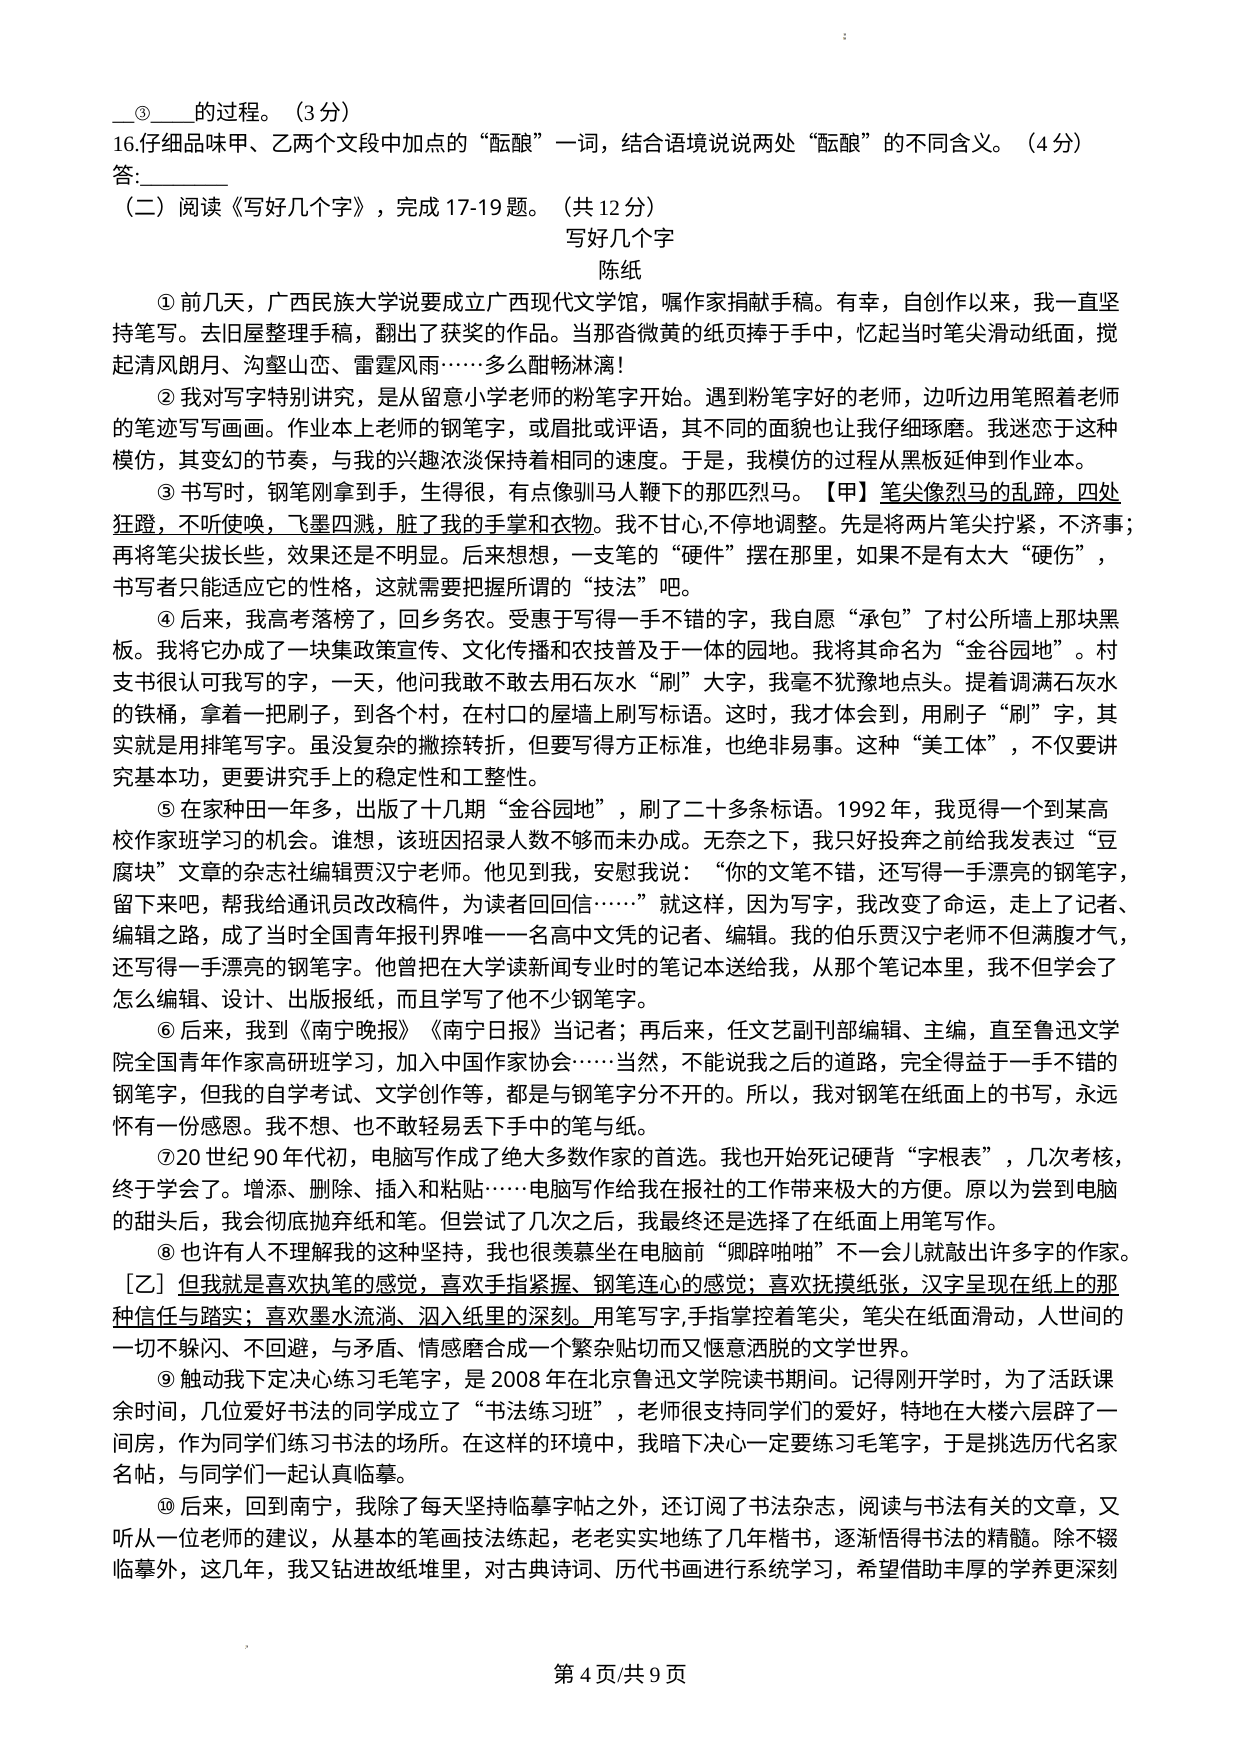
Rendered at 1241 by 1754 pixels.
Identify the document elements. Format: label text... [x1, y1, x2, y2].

text ③书写时，钢笔刚拿到手，生得很，有点像驯马人鞭下的那匹烈马。【甲】笔尖像烈马的乱蹄，四处狂蹬，不听使唤，飞墨四溅，脏了我的手掌和衣物。我不甘心,不停地调整。先是将两片笔尖拧紧，不济事；再将笔尖拔长些，效果还是不明显。后来想想，一支笔的“硬件”摆在那里，如果不是有太大“硬伤”，书写者只能适应它的性格，这就需要把握所谓的“技法”吧。 [112, 475, 1128, 602]
text ②我对写字特别讲究，是从留意小学老师的粉笔字开始。遇到粉笔字好的老师，边听边用笔照着老师的笔迹写写画画。作业本上老师的钢笔字，或眉批或评语，其不同的面貌也让我仔细琢磨。我迷恋于这种模仿，其变幻的节奏，与我的兴趣浓淡保持着相同的速度。于是，我模仿的过程从黑板延伸到作业本。 [112, 380, 1128, 475]
text ④后来，我高考落榜了，回乡务农。受惠于写得一手不错的字，我自愿“承包”了村公所墙上那块黑板。我将它办成了一块集政策宣传、文化传播和农技普及于一体的园地。我将其命名为“金谷园地”。村支书很认可我写的字，一天，他问我敢不敢去用石灰水“刷”大字，我毫不犹豫地点头。提着调满石灰水的铁桶，拿着一把刷子，到各个村，在村口的屋墙上刷写标语。这时，我才体会到，用刷子“刷”字，其实就是用排笔写字。虽没复杂的撇捺转折，但要写得方正标准，也绝非易事。这种“美工体”，不仅要讲究基本功，更要讲究手上的稳定性和工整性。 [112, 602, 1128, 792]
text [112, 94, 1128, 126]
text ⑥后来，我到《南宁晚报》《南宁日报》当记者；再后来，任文艺副刊部编辑、主编，直至鲁迅文学院全国青年作家高研班学习，加入中国作家协会……当然，不能说我之后的道路，完全得益于一手不错的钢笔字，但我的自学考试、文学创作等，都是与钢笔字分不开的。所以，我对钢笔在纸面上的书写，永远怀有一份感恩。我不想、也不敢轻易丢下手中的笔与纸。 [112, 1013, 1128, 1140]
text ⑤在家种田一年多，出版了十几期“金谷园地”，刷了二十多条标语。1992年，我觅得一个到某高校作家班学习的机会。谁想，该班因招录人数不够而未办成。无奈之下，我只好投奔之前给我发表过“豆腐块”文章的杂志社编辑贾汉宁老师。他见到我，安慰我说：“你的文笔不错，还写得一手漂亮的钢笔字，留下来吧，帮我给通讯员改改稿件，为读者回回信……”就这样，因为写字，我改变了命运，走上了记者、编辑之路，成了当时全国青年报刊界唯一一名高中文凭的记者、编辑。我的伯乐贾汉宁老师不但满腹才气，还写得一手漂亮的钢笔字。他曾把在大学读新闻专业时的笔记本送给我，从那个笔记本里，我不但学会了怎么编辑、设计、出版报纸，而且学写了他不少钢笔字。 [112, 792, 1128, 1013]
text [112, 1489, 1128, 1584]
text 答:________ [112, 158, 1128, 189]
text ⑧也许有人不理解我的这种坚持，我也很羡慕坐在电脑前“卿辟啪啪”不一会儿就敲出许多字的作家。［乙］但我就是喜欢执笔的感觉，喜欢手指紧握、钢笔连心的感觉；喜欢抚摸纸张，汉字呈现在纸上的那种信任与踏实；喜欢墨水流淌、泅入纸里的深刻。用笔写字,手指掌控着笔尖，笔尖在纸面滑动，人世间的一切不躲闪、不回避，与矛盾、情感磨合成一个繁杂贴切而又惬意洒脱的文学世界。 [112, 1235, 1128, 1362]
text ①前几天，广西民族大学说要成立广西现代文学馆，嘱作家捐献手稿。有幸，自创作以来，我一直坚持笔写。去旧屋整理手稿，翻出了获奖的作品。当那沓微黄的纸页捧于手中，忆起当时笔尖滑动纸面，搅起清风朗月、沟壑山峦、雷霆风雨……多么酣畅淋漓！ [112, 284, 1128, 380]
text 16.仔细品味甲、乙两个文段中加点的“酝酿”一词，结合语境说说两处“酝酿”的不同含义。（4分） [112, 126, 1128, 158]
text （二）阅读《写好几个字》，完成17-19题。（共12分） [112, 189, 1128, 221]
text ⑦20世纪90年代初，电脑写作成了绝大多数作家的首选。我也开始死记硬背“字根表”，几次考核，终于学会了。增添、删除、插入和粘贴……电脑写作给我在报社的工作带来极大的方便。原以为尝到电脑的甜头后，我会彻底抛弃纸和笔。但尝试了几次之后，我最终还是选择了在纸面上用笔写作。 [112, 1140, 1128, 1235]
text 写好几个字 [112, 221, 1128, 253]
text ⑨触动我下定决心练习毛笔字，是2008年在北京鲁迅文学院读书期间。记得刚开学时，为了活跃课余时间，几位爱好书法的同学成立了“书法练习班”，老师很支持同学们的爱好，特地在大楼六层辟了一间房，作为同学们练习书法的场所。在这样的环境中，我暗下决心一定要练习毛笔字，于是挑选历代名家名帖，与同学们一起认真临摹。 [112, 1362, 1128, 1489]
text 陈纸 [112, 253, 1128, 284]
